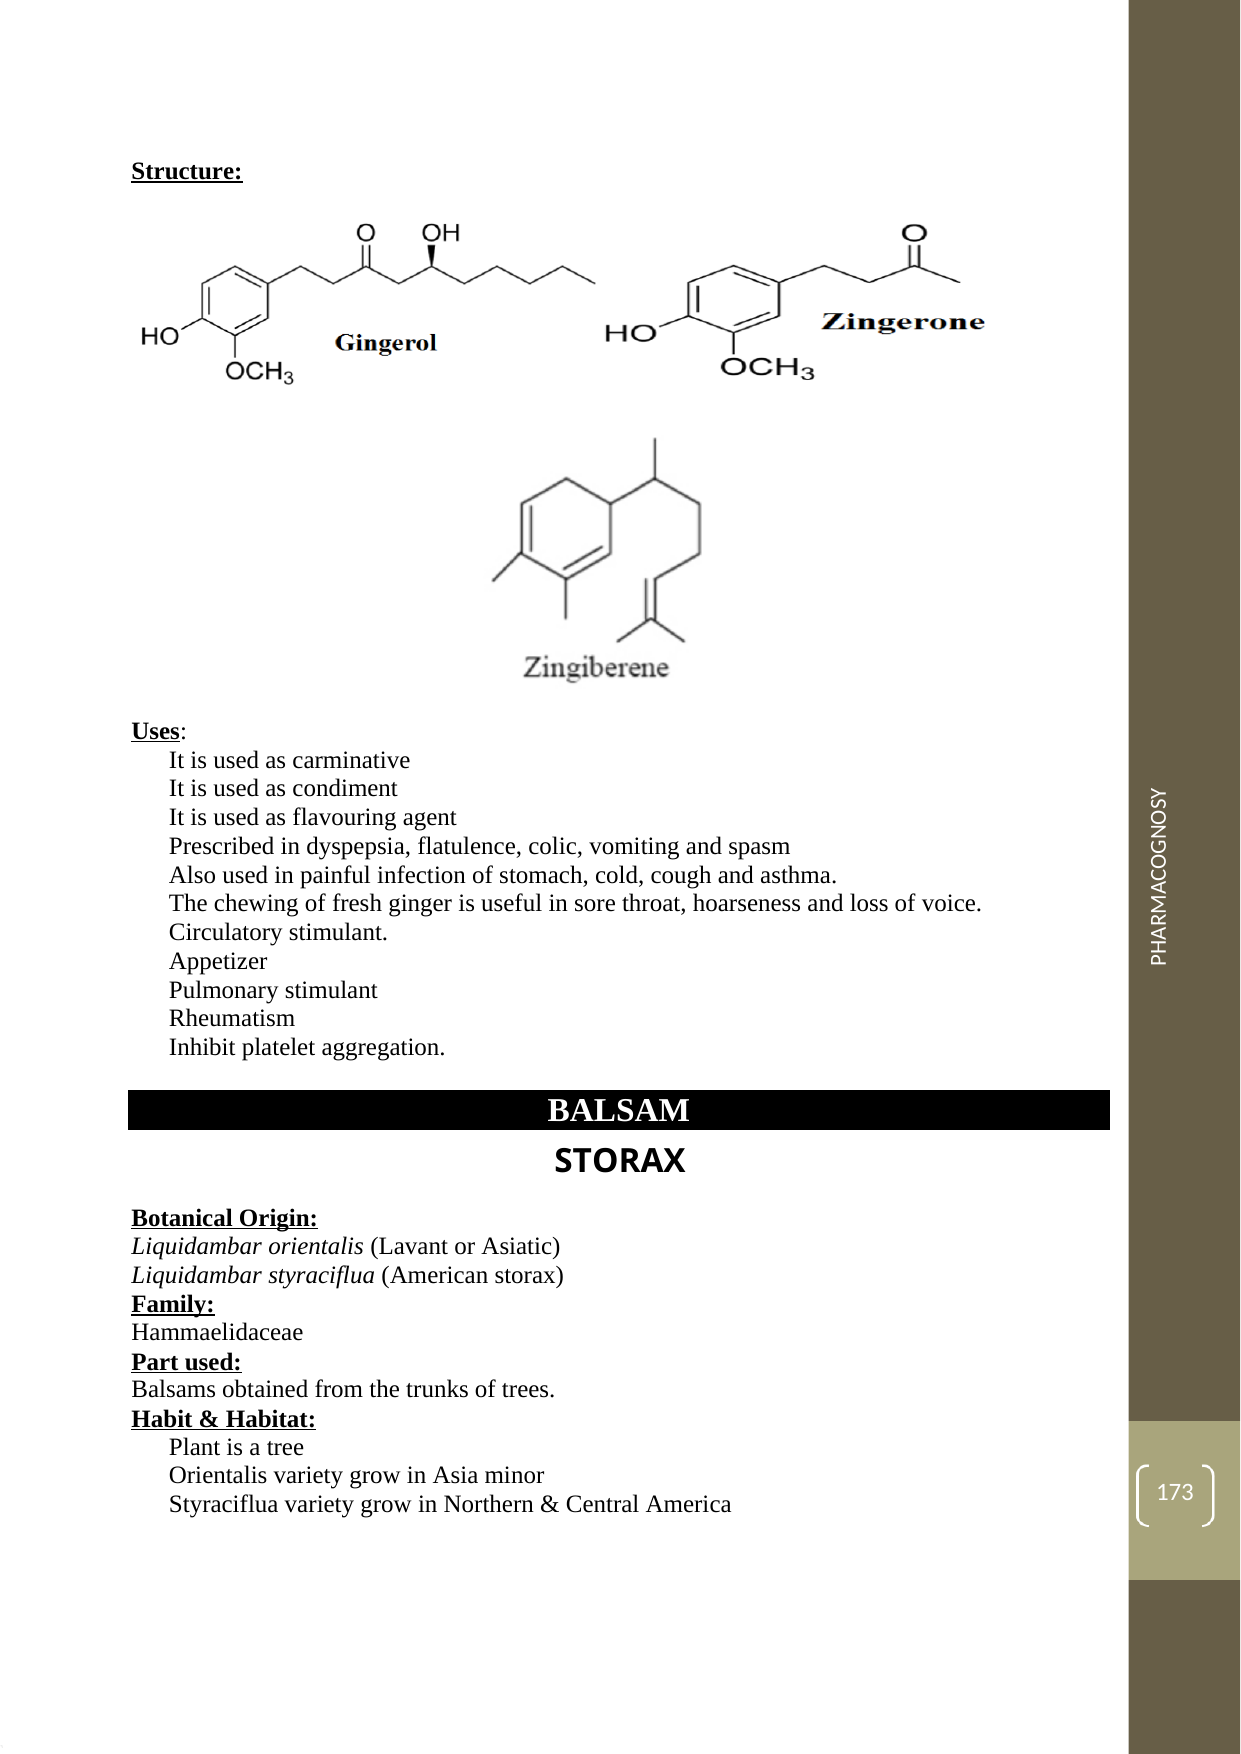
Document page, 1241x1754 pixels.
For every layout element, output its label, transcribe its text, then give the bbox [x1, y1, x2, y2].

text Part used: [131, 1347, 1068, 1375]
list Prescribed in dyspepsia, flatulence, colic, vomiting and spasm [131, 831, 1068, 860]
text STORAX [171, 1136, 1068, 1182]
list Pulmonary stimulant [131, 975, 1068, 1003]
text 173 [1143, 1476, 1194, 1506]
list Plant is a tree [131, 1433, 1068, 1461]
list The chewing of fresh ginger is useful in sore throat, hoarseness and loss of voice. [131, 888, 1068, 917]
text Balsams obtained from the trunks of trees. [131, 1375, 1068, 1403]
list Appetizer [131, 946, 1068, 975]
text Habit & Habitat: [131, 1404, 1068, 1433]
picture [131, 214, 992, 689]
list It is used as carminative [131, 745, 1068, 773]
text Hammaelidaceae [131, 1318, 1068, 1346]
table_header PHARMACOGNOSY [1144, 787, 1171, 966]
list Orientalis variety grow in Asia minor [131, 1461, 1068, 1489]
picture [1128, 0, 1241, 1754]
list Also used in painful infection of stomach, cold, cough and asthma. [131, 860, 1068, 888]
list It is used as flavouring agent [131, 802, 1068, 831]
list Circulatory stimulant. [131, 917, 1068, 946]
text BALSAM [169, 1091, 1068, 1129]
text Botanical Origin: [131, 1203, 1068, 1232]
list Inhibit platelet aggregation. [131, 1032, 1068, 1061]
list Rheumatism [131, 1003, 1068, 1032]
text Liquidambar styraciflua (American storax) [131, 1260, 1068, 1288]
list It is used as condiment [131, 773, 1068, 802]
text Liquidambar orientalis (Lavant or Asiatic) [131, 1232, 1068, 1260]
list Styraciflua variety grow in Northern & Central America [131, 1489, 1068, 1518]
text Uses: [131, 716, 1068, 745]
text Family: [131, 1289, 1068, 1318]
text Structure: [131, 156, 1068, 185]
